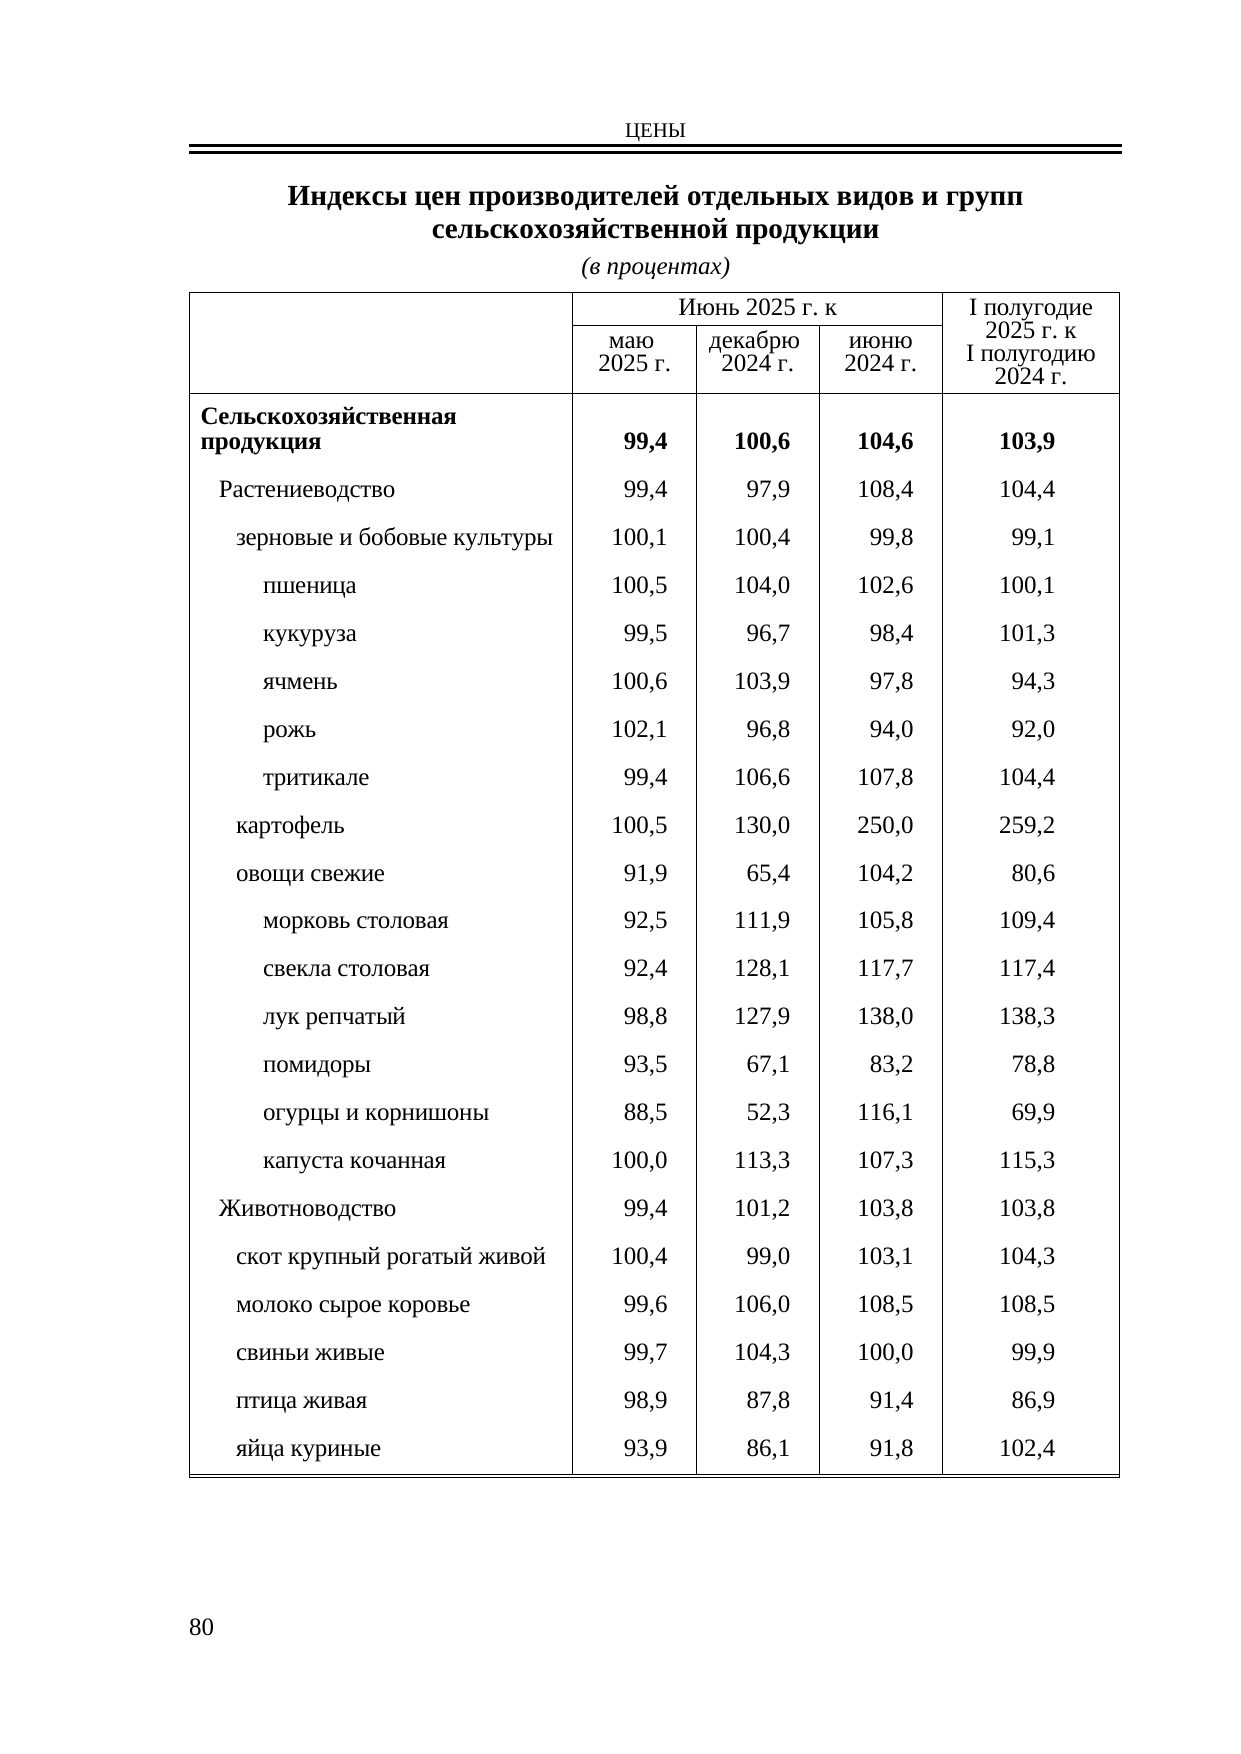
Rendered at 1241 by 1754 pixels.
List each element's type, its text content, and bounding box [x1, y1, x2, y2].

table_cell 138,3 [943, 994, 1119, 1042]
table_cell скот крупный рогатый живой [190, 1234, 572, 1282]
table_cell 105,8 [820, 899, 942, 946]
table_cell 99,1 [943, 515, 1119, 563]
table_cell 93,9 [573, 1426, 696, 1473]
table_cell 99,6 [573, 1282, 696, 1330]
table_cell 83,2 [820, 1042, 942, 1090]
table_cell 102,4 [943, 1426, 1119, 1473]
table_cell капуста кочанная [190, 1138, 572, 1186]
table_cell 100,6 [697, 394, 819, 467]
table_cell тритикале [190, 755, 572, 803]
table_cell 99,9 [943, 1330, 1119, 1378]
table_cell 104,2 [820, 851, 942, 898]
table_cell 106,6 [697, 755, 819, 803]
table_header [190, 293, 572, 393]
table_cell 96,8 [697, 707, 819, 755]
table_cell 99,0 [697, 1234, 819, 1282]
table_cell 101,2 [697, 1186, 819, 1234]
table_cell 104,0 [697, 563, 819, 611]
table_cell молоко сырое коровье [190, 1282, 572, 1330]
table_cell 98,8 [573, 994, 696, 1042]
table_cell 103,9 [697, 659, 819, 707]
table_cell 99,4 [573, 1186, 696, 1234]
table_cell кукуруза [190, 611, 572, 659]
table_cell 108,5 [943, 1282, 1119, 1330]
table_cell 104,3 [943, 1234, 1119, 1282]
table_cell 52,3 [697, 1090, 819, 1138]
table_cell 92,0 [943, 707, 1119, 755]
table_cell 130,0 [697, 803, 819, 851]
table_cell 94,0 [820, 707, 942, 755]
table_cell 87,8 [697, 1378, 819, 1426]
table_cell 99,4 [573, 394, 696, 467]
table_cell 100,1 [573, 515, 696, 563]
table_cell 92,5 [573, 899, 696, 946]
table_cell 127,9 [697, 994, 819, 1042]
table_cell 103,9 [943, 394, 1119, 467]
table_cell 98,4 [820, 611, 942, 659]
table_cell 97,9 [697, 467, 819, 515]
table_cell 94,3 [943, 659, 1119, 707]
table_cell 100,5 [573, 563, 696, 611]
table_cell 99,7 [573, 1330, 696, 1378]
table_cell 104,4 [943, 755, 1119, 803]
table_cell июню 2024 г. [820, 326, 942, 393]
table_cell маю 2025 г. [573, 326, 696, 393]
table_cell 115,3 [943, 1138, 1119, 1186]
text (в процентах) [189, 251, 1122, 280]
table_header I полугодие 2025 г. к I полугодию 2024 г. [943, 293, 1119, 393]
table_cell 92,4 [573, 946, 696, 994]
table_cell 88,5 [573, 1090, 696, 1138]
table_cell ячмень [190, 659, 572, 707]
table_cell 101,3 [943, 611, 1119, 659]
table_cell яйца куриные [190, 1426, 572, 1473]
table_cell 99,8 [820, 515, 942, 563]
table_cell 116,1 [820, 1090, 942, 1138]
table_cell 86,9 [943, 1378, 1119, 1426]
table_cell зерновые и бобовые культуры [190, 515, 572, 563]
table_cell 97,8 [820, 659, 942, 707]
table_cell 100,4 [573, 1234, 696, 1282]
table_cell 99,4 [573, 755, 696, 803]
table_cell 65,4 [697, 851, 819, 898]
table_cell 107,8 [820, 755, 942, 803]
table_cell 102,1 [573, 707, 696, 755]
table_cell 69,9 [943, 1090, 1119, 1138]
table_cell 91,9 [573, 851, 696, 898]
table_cell 100,0 [573, 1138, 696, 1186]
table_cell морковь столовая [190, 899, 572, 946]
table_cell 80,6 [943, 851, 1119, 898]
table_cell 250,0 [820, 803, 942, 851]
table_cell 104,4 [943, 467, 1119, 515]
text Индексы цен производителей отдельных видов и групп сельскохозяйственной продукции [189, 178, 1122, 245]
table_cell 128,1 [697, 946, 819, 994]
table_cell Животноводство [190, 1186, 572, 1234]
table_cell 111,9 [697, 899, 819, 946]
table_cell 259,2 [943, 803, 1119, 851]
table_cell 93,5 [573, 1042, 696, 1090]
table_cell 102,6 [820, 563, 942, 611]
table_cell пшеница [190, 563, 572, 611]
table_cell рожь [190, 707, 572, 755]
table_cell 100,5 [573, 803, 696, 851]
table_cell 103,8 [820, 1186, 942, 1234]
table_cell 138,0 [820, 994, 942, 1042]
table_cell 98,9 [573, 1378, 696, 1426]
table_cell 91,8 [820, 1426, 942, 1473]
table_cell 113,3 [697, 1138, 819, 1186]
table_cell 96,7 [697, 611, 819, 659]
table_cell 104,3 [697, 1330, 819, 1378]
table_cell 117,4 [943, 946, 1119, 994]
table_header Июнь 2025 г. к [573, 293, 942, 324]
table_cell 91,4 [820, 1378, 942, 1426]
table_cell 99,5 [573, 611, 696, 659]
table_cell 100,0 [820, 1330, 942, 1378]
table_cell 104,6 [820, 394, 942, 467]
table_cell помидоры [190, 1042, 572, 1090]
table_cell картофель [190, 803, 572, 851]
table_cell свекла столовая [190, 946, 572, 994]
table_cell 106,0 [697, 1282, 819, 1330]
table_cell лук репчатый [190, 994, 572, 1042]
table_cell 103,8 [943, 1186, 1119, 1234]
table_cell 100,1 [943, 563, 1119, 611]
table_cell Растениеводство [190, 467, 572, 515]
table_cell 117,7 [820, 946, 942, 994]
table_cell 103,1 [820, 1234, 942, 1282]
table_cell птица живая [190, 1378, 572, 1426]
table_cell 100,6 [573, 659, 696, 707]
table_cell 108,5 [820, 1282, 942, 1330]
table_cell 100,4 [697, 515, 819, 563]
table_cell 109,4 [943, 899, 1119, 946]
table_cell 67,1 [697, 1042, 819, 1090]
table_cell свиньи живые [190, 1330, 572, 1378]
table_cell 99,4 [573, 467, 696, 515]
table_cell овощи свежие [190, 851, 572, 898]
table_cell огурцы и корнишоны [190, 1090, 572, 1138]
table_cell Сельскохозяйственная продукция [190, 394, 572, 467]
table_cell 78,8 [943, 1042, 1119, 1090]
table_cell декабрю 2024 г. [697, 326, 819, 393]
table_cell 86,1 [697, 1426, 819, 1473]
table_cell 107,3 [820, 1138, 942, 1186]
table_cell 108,4 [820, 467, 942, 515]
